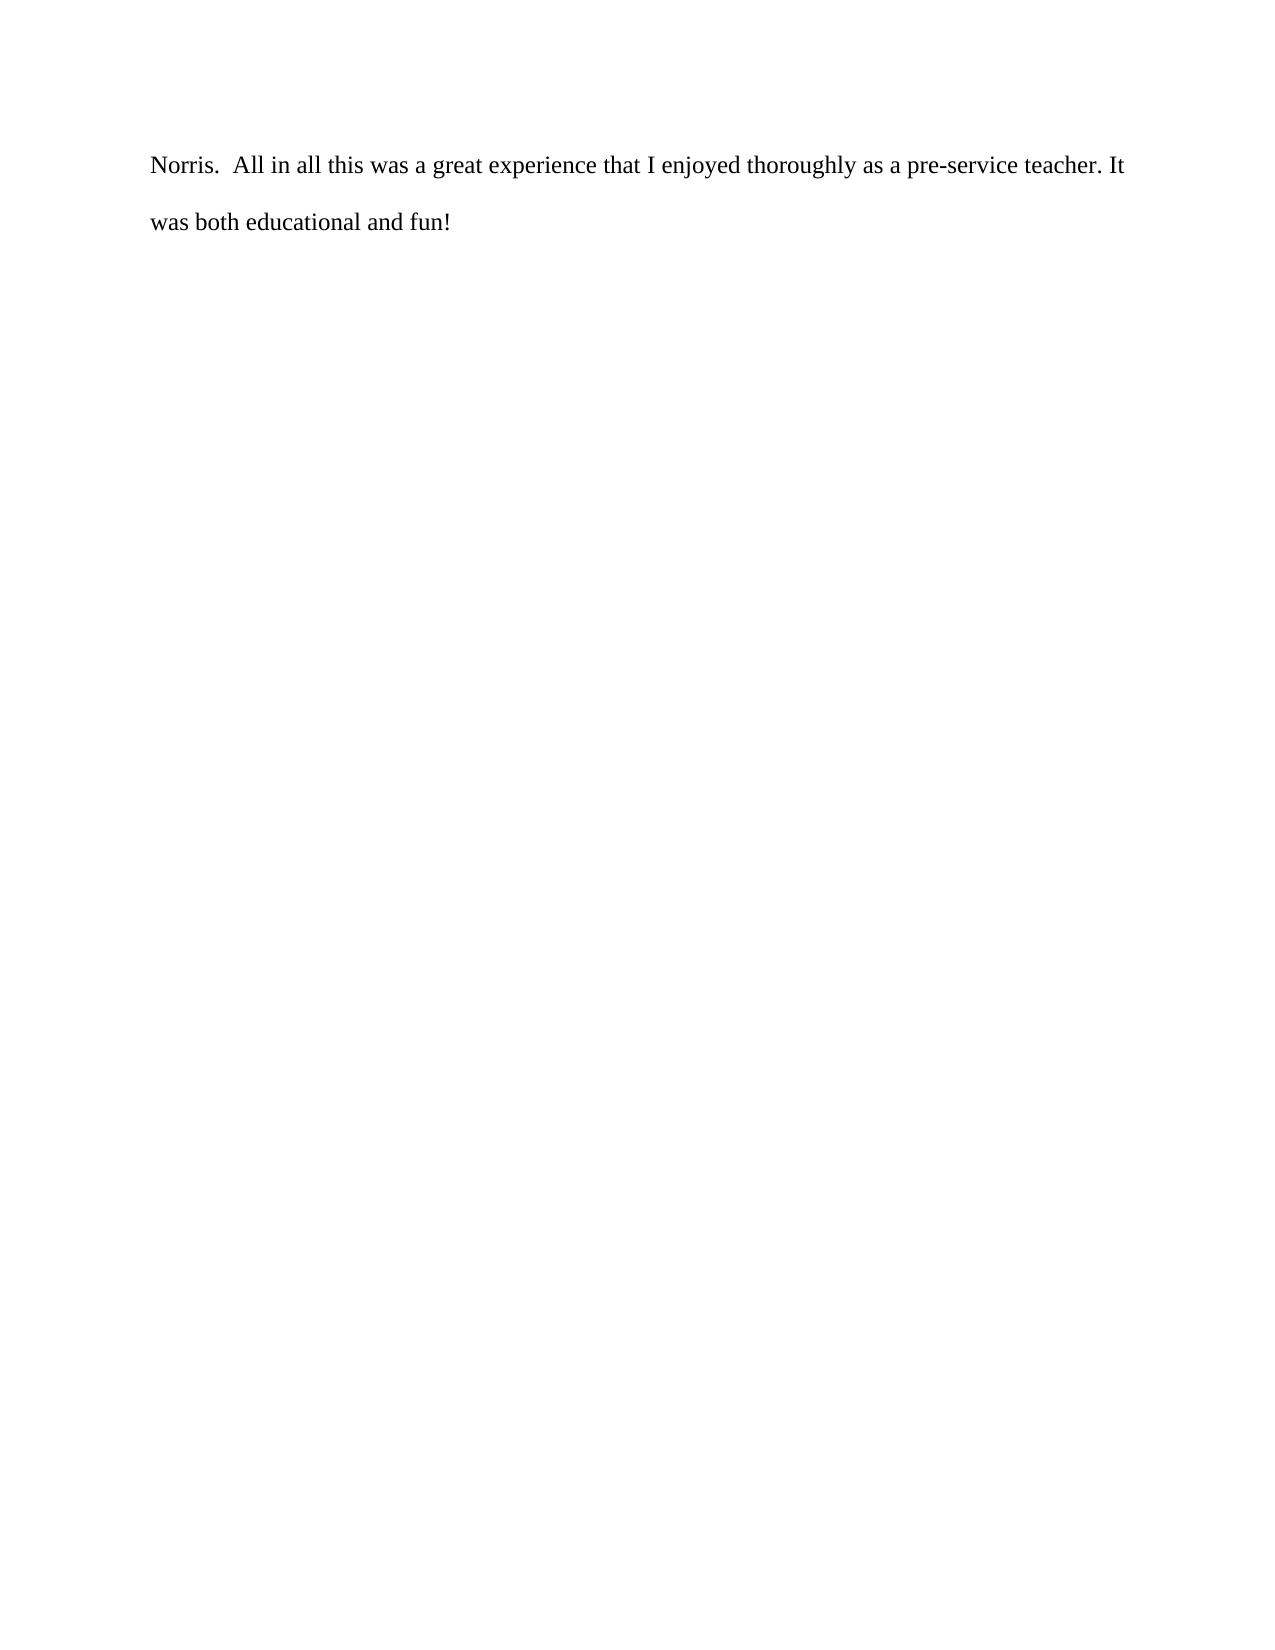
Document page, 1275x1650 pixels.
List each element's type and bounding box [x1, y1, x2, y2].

text [150, 150, 1125, 236]
